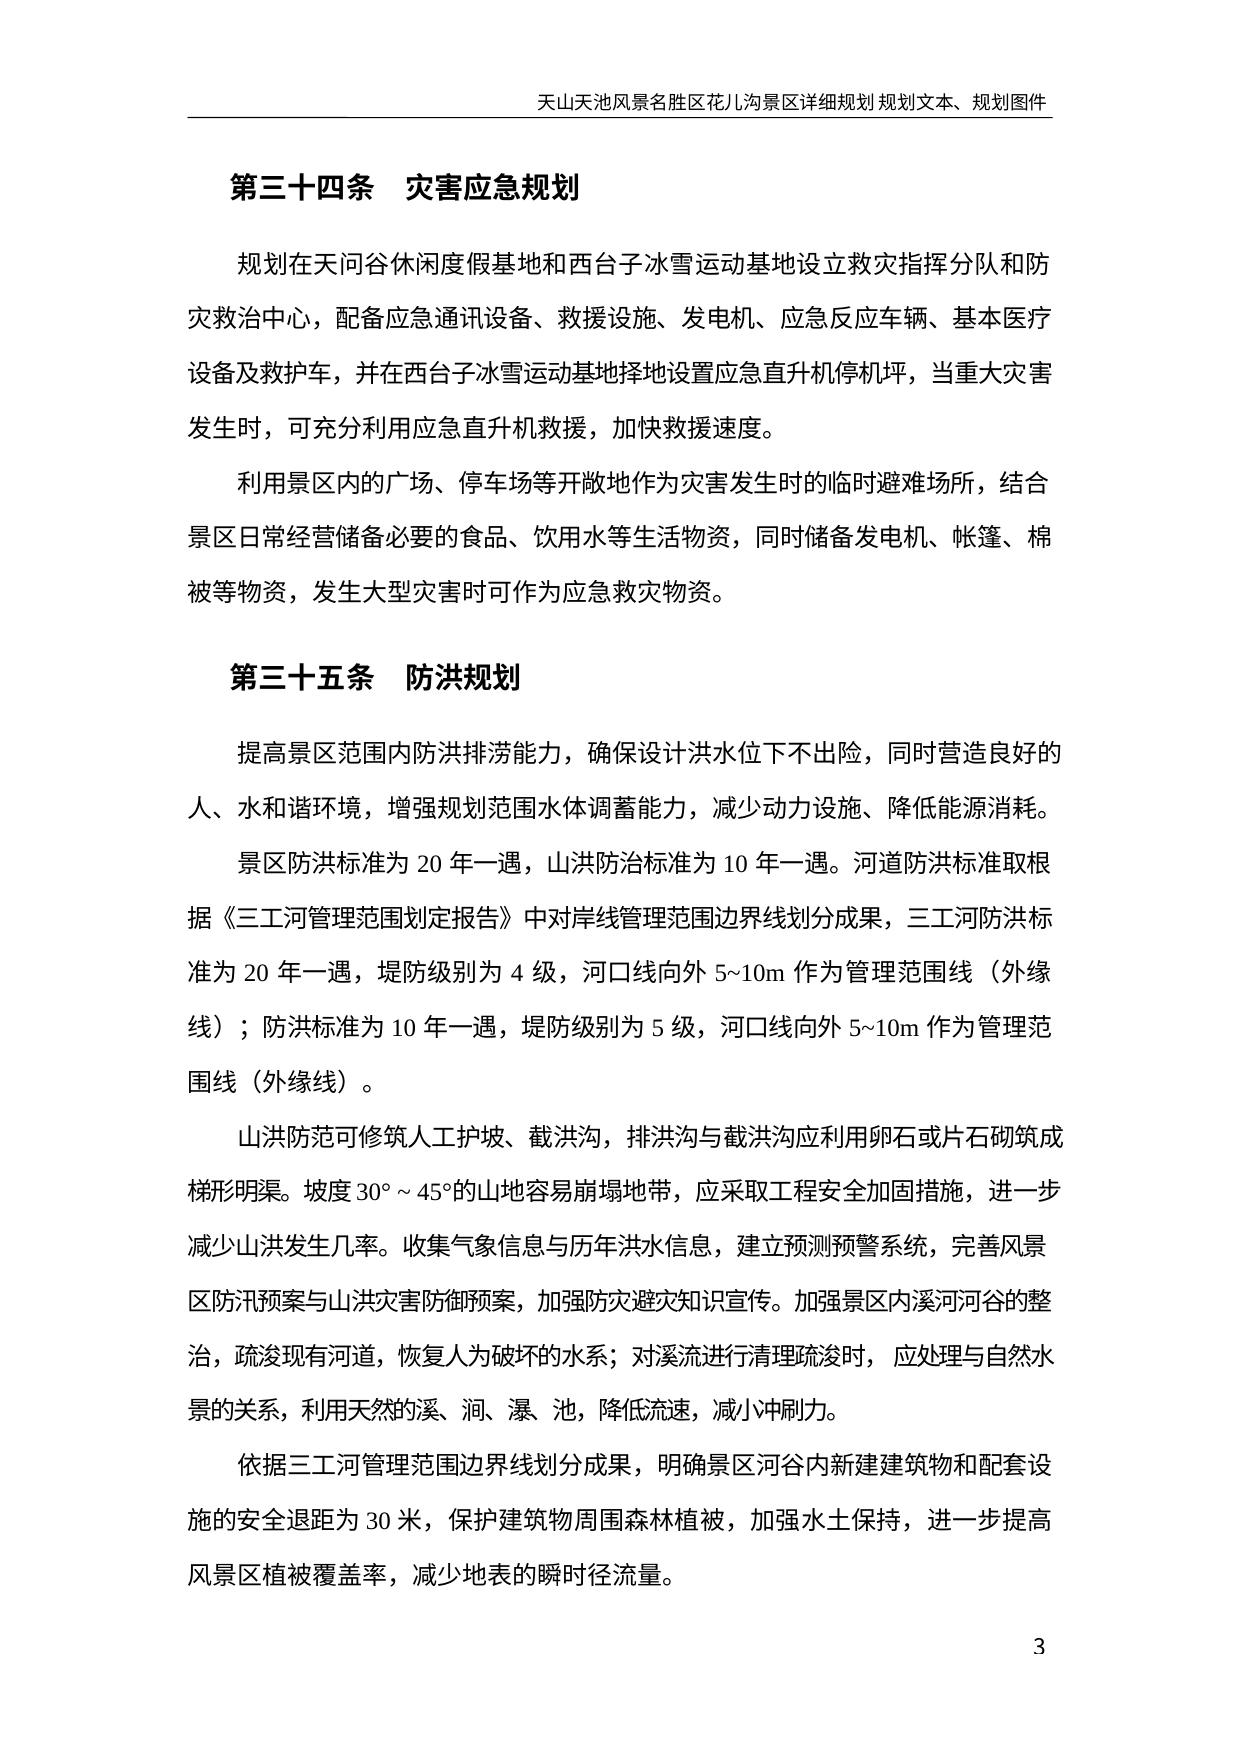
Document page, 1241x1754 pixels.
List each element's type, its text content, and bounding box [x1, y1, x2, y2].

text 依据三工河管理范围边界线划分成果，明确景区河谷内新建建筑物和配套设施的安全退距为 30 米，保护建筑物周围森林植被，加强水土保持，进一步提高风景区植被覆盖率，减少地表的瞬时径流量。 [187, 1446, 1053, 1591]
text 景区防洪标准为 20 年一遇，山洪防治标准为 10 年一遇。河道防洪标准取根据《三工河管理范围划定报告》中对岸线管理范围边界线划分成果，三工河防洪标准为 20 年一遇，堤防级别为 4 级，河口线向外 5~10m 作为管理范围线（外缘线）；防洪标准为 10 年一遇，堤防级别为 5 级，河口线向外 5~10m 作为管理范围线（外缘线）。 [187, 843, 1053, 1098]
subtitle 第三十五条 防洪规划 [229, 655, 1113, 697]
text 规划在天问谷休闲度假基地和西台子冰雪运动基地设立救灾指挥分队和防灾救治中心，配备应急通讯设备、救援设施、发电机、应急反应车辆、基本医疗设备及救护车，并在西台子冰雪运动基地择地设置应急直升机停机坪，当重大灾害发生时，可充分利用应急直升机救援，加快救援速度。 [187, 244, 1053, 444]
text 提高景区范围内防洪排涝能力，确保设计洪水位下不出险，同时营造良好的人、水和谐环境，增强规划范围水体调蓄能力，减少动力设施、降低能源消耗。 [187, 734, 1063, 825]
subtitle 第三十四条 灾害应急规划 [229, 165, 1113, 207]
text 山洪防范可修筑人工护坡、截洪沟，排洪沟与截洪沟应利用卵石或片石砌筑成梯形明渠。坡度 30° ~ 45°的山地容易崩塌地带，应采取工程安全加固措施，进一步减少山洪发生几率。收集气象信息与历年洪水信息，建立预测预警系统，完善风景区防汛预案与山洪灾害防御预案，加强防灾避灾知识宣传。加强景区内溪河河谷的整治，疏浚现有河道，恢复人为破坏的水系；对溪流进行清理疏浚时， 应处理与自然水景的关系，利用天然的溪、涧、瀑、池，降低流速，减小冲刷力。 [187, 1117, 1066, 1427]
text 利用景区内的广场、停车场等开敞地作为灾害发生时的临时避难场所，结合景区日常经营储备必要的食品、饮用水等生活物资，同时储备发电机、帐篷、棉被等物资，发生大型灾害时可作为应急救灾物资。 [187, 463, 1053, 609]
